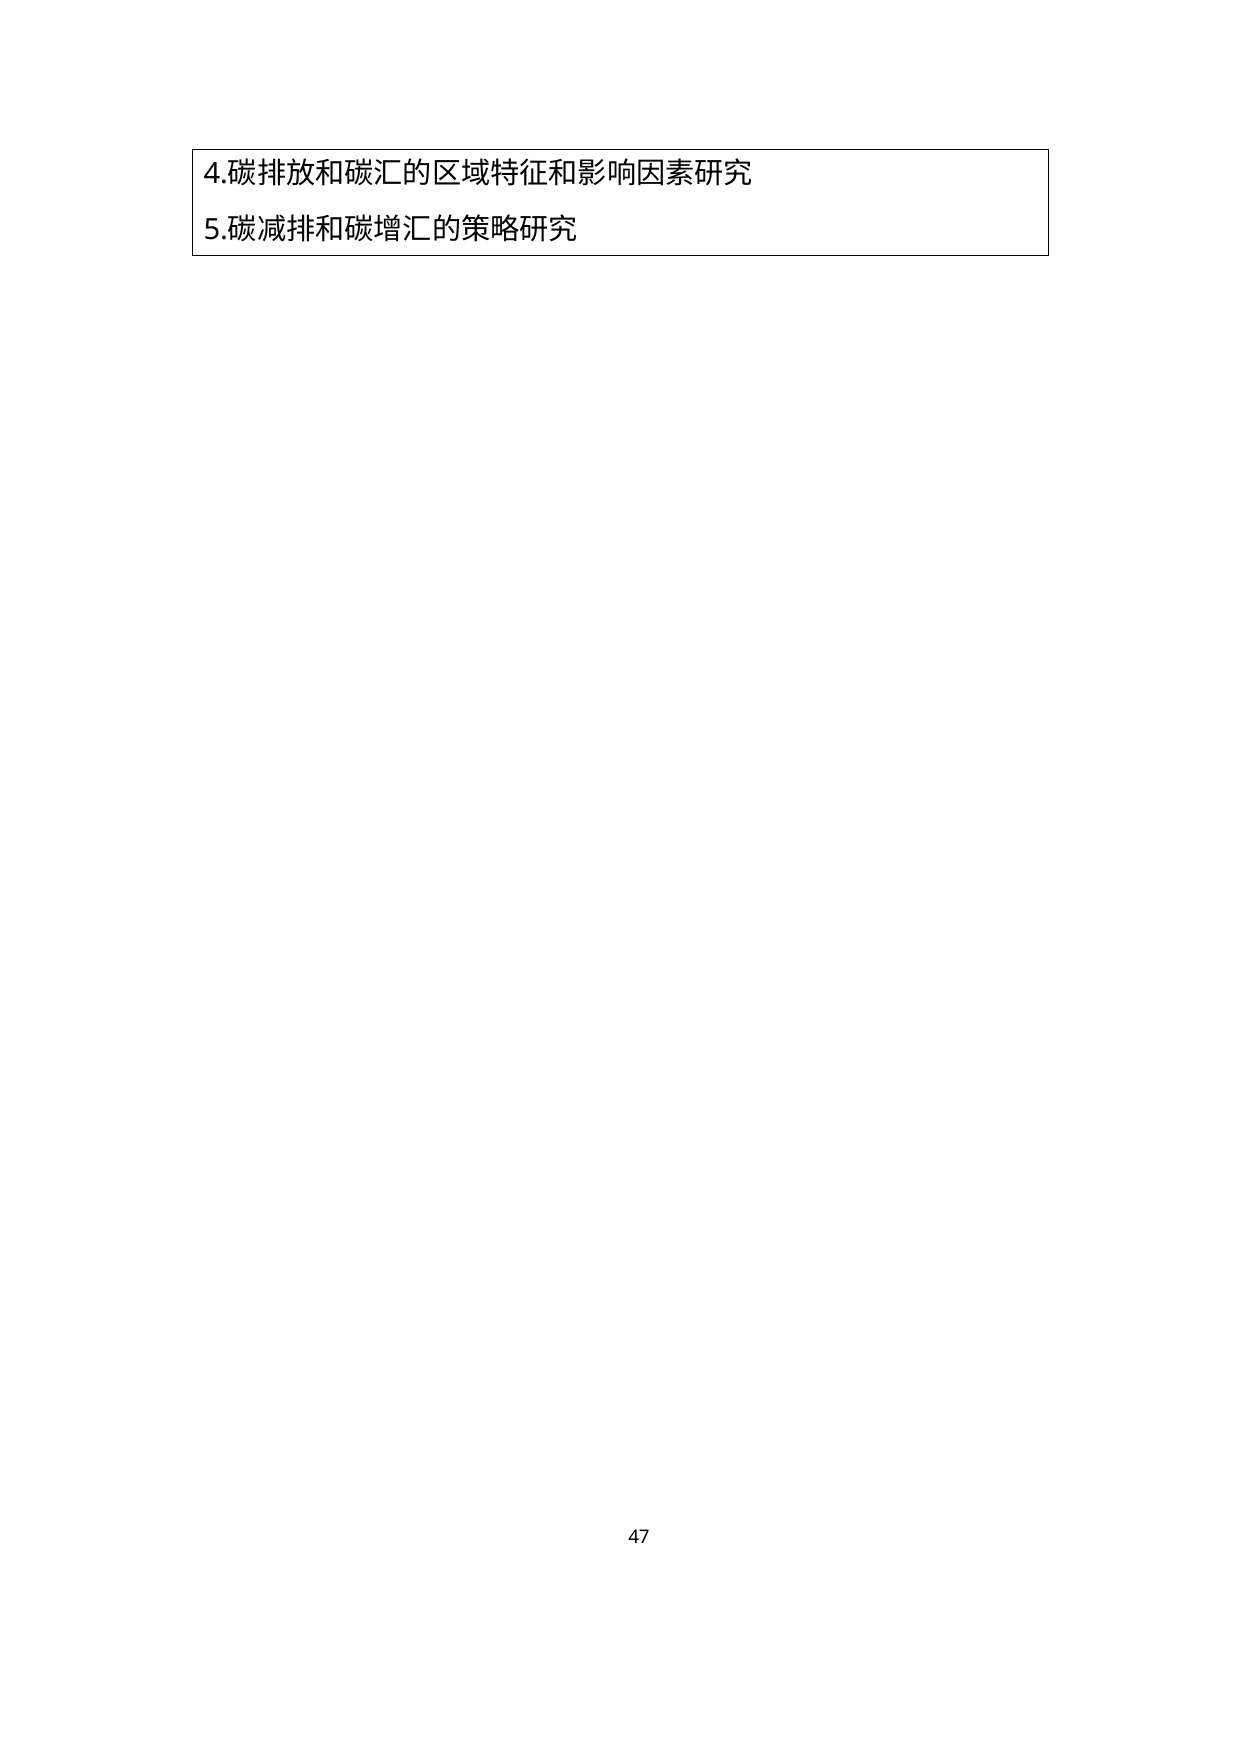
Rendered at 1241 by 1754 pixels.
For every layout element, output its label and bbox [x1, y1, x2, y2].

table_cell [193, 150, 1048, 255]
